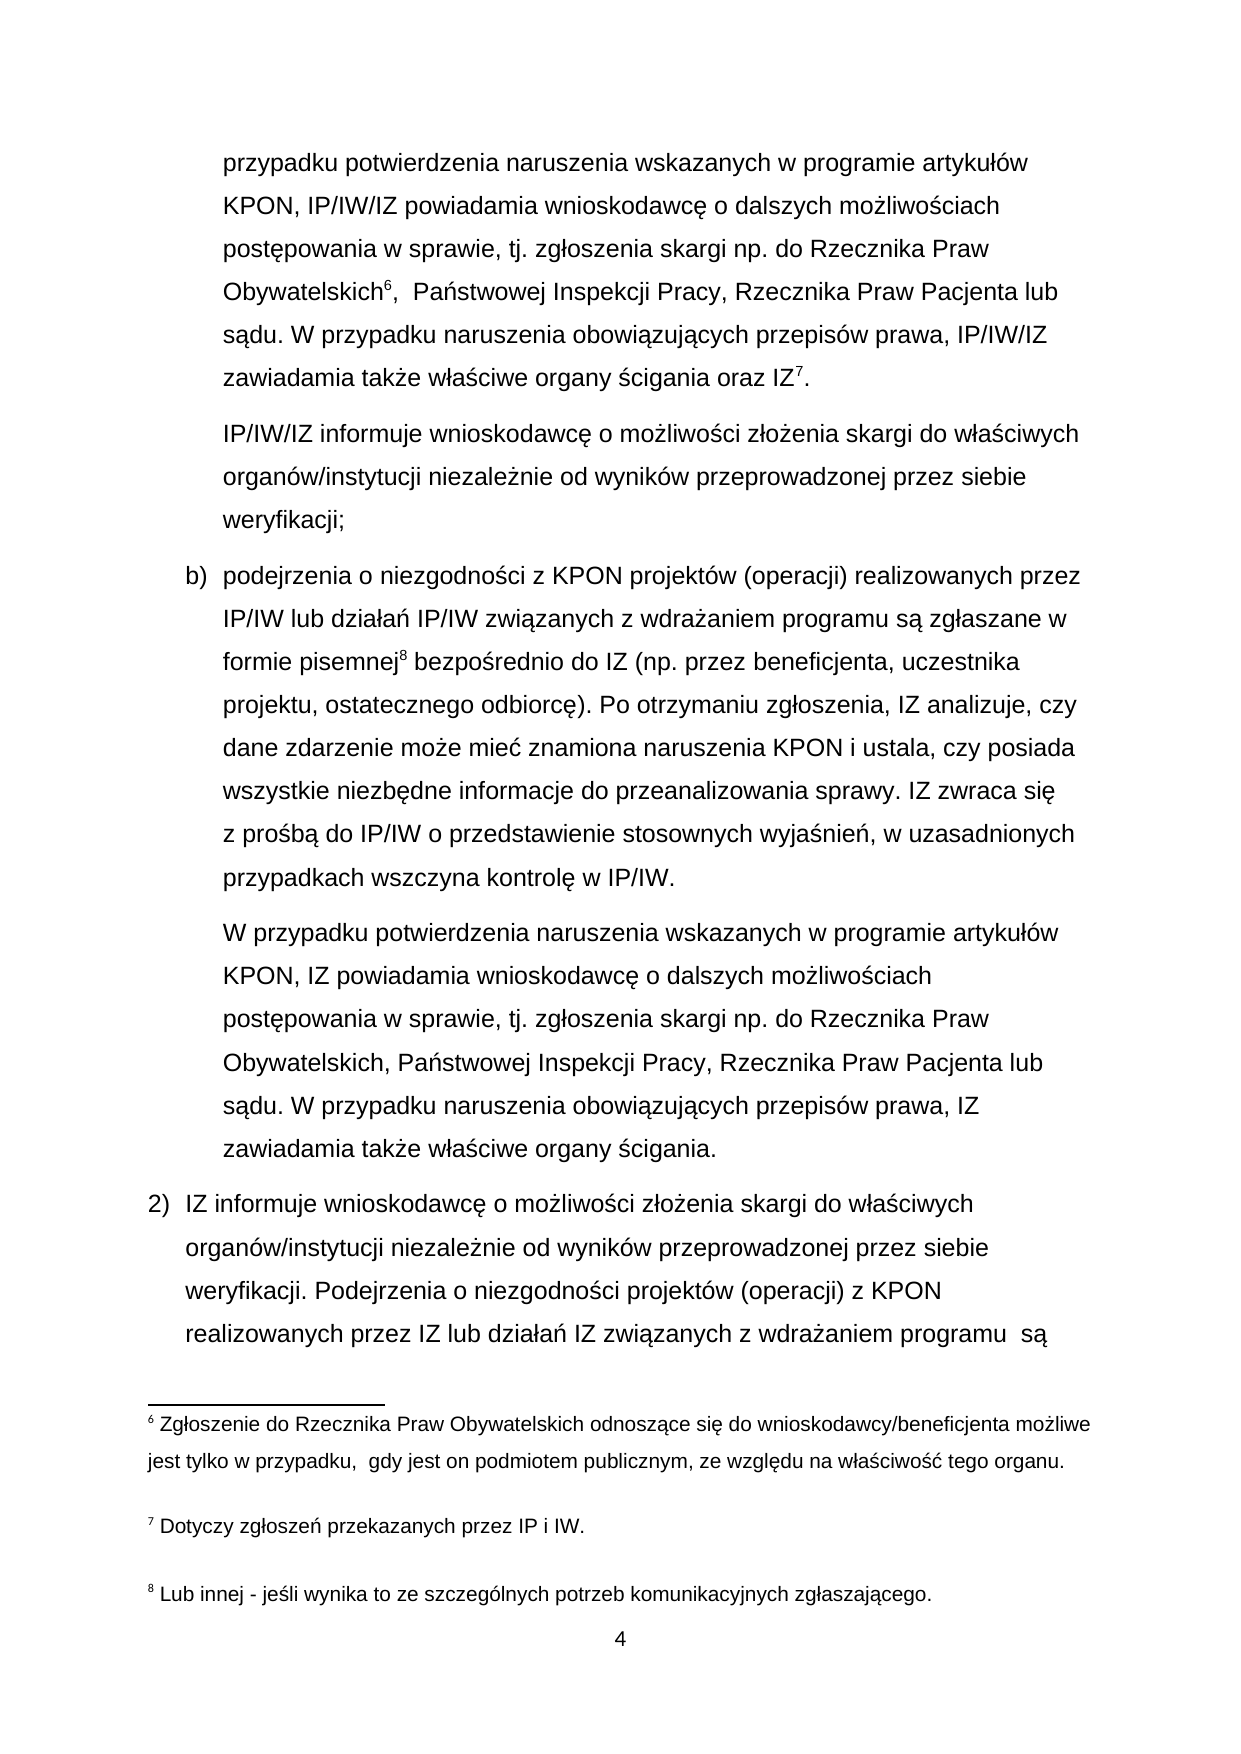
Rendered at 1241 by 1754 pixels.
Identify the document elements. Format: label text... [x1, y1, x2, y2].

text W przypadku potwierdzenia naruszenia wskazanych w programie artykułów KPON, IZ powiadamia wnioskodawcę o dalszych możliwościach postępowania w sprawie, tj. zgłoszenia skargi np. do Rzecznika Praw Obywatelskich, Państwowej Inspekcji Pracy, Rzecznika Praw Pacjenta lub sądu. W przypadku naruszenia obowiązujących przepisów prawa, IZ zawiadamia także właściwe organy ścigania. [223, 918, 1093, 1163]
list podejrzenia o niezgodności z KPON projektu (operacji) lub działań beneficjenta związanych z realizacją projektu zgłaszane są do IP/IW/IZ w formie pisemnej (np. przez uczestnika projektu/ostatecznego odbiorcę). Po otrzymaniu zgłoszenia, IP/IW/IZ analizuje je i podejmuje czynności wyjaśniające, adekwatne do zakresu zgłoszenia, m.in.: gromadzi dokumentację, wzywa beneficjenta do przedstawienia wyjaśnień. W przypadku potwierdzenia naruszenia wskazanych w programie artykułów KPON, IP/IW/IZ powiadamia wnioskodawcę o dalszych możliwościach postępowania w sprawie, tj. zgłoszenia skargi np. do Rzecznika Praw Obywatelskich, Państwowej Inspekcji Pracy, Rzecznika Praw Pacjenta lub sądu. W przypadku naruszenia obowiązujących przepisów prawa, IP/IW/IZ zawiadamia także właściwe organy ścigania oraz IZ. [185, 148, 1093, 392]
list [148, 1189, 1093, 1348]
list podejrzenia o niezgodności z KPON projektów (operacji) realizowanych przez IP/IW lub działań IP/IW związanych z wdrażaniem programu są zgłaszane w formie pisemnej bezpośrednio do IZ (np. przez beneficjenta, uczestnika projektu, ostatecznego odbiorcę). Po otrzymaniu zgłoszenia, IZ analizuje, czy dane zdarzenie może mieć znamiona naruszenia KPON i ustala, czy posiada wszystkie niezbędne informacje do przeanalizowania sprawy. IZ zwraca się z prośbą do IP/IW o przedstawienie stosownych wyjaśnień, w uzasadnionych przypadkach wszczyna kontrolę w IP/IW. [185, 561, 1093, 891]
text IP/IW/IZ informuje wnioskodawcę o możliwości złożenia skargi do właściwych organów/instytucji niezależnie od wyników przeprowadzonej przez siebie weryfikacji; [223, 419, 1093, 534]
